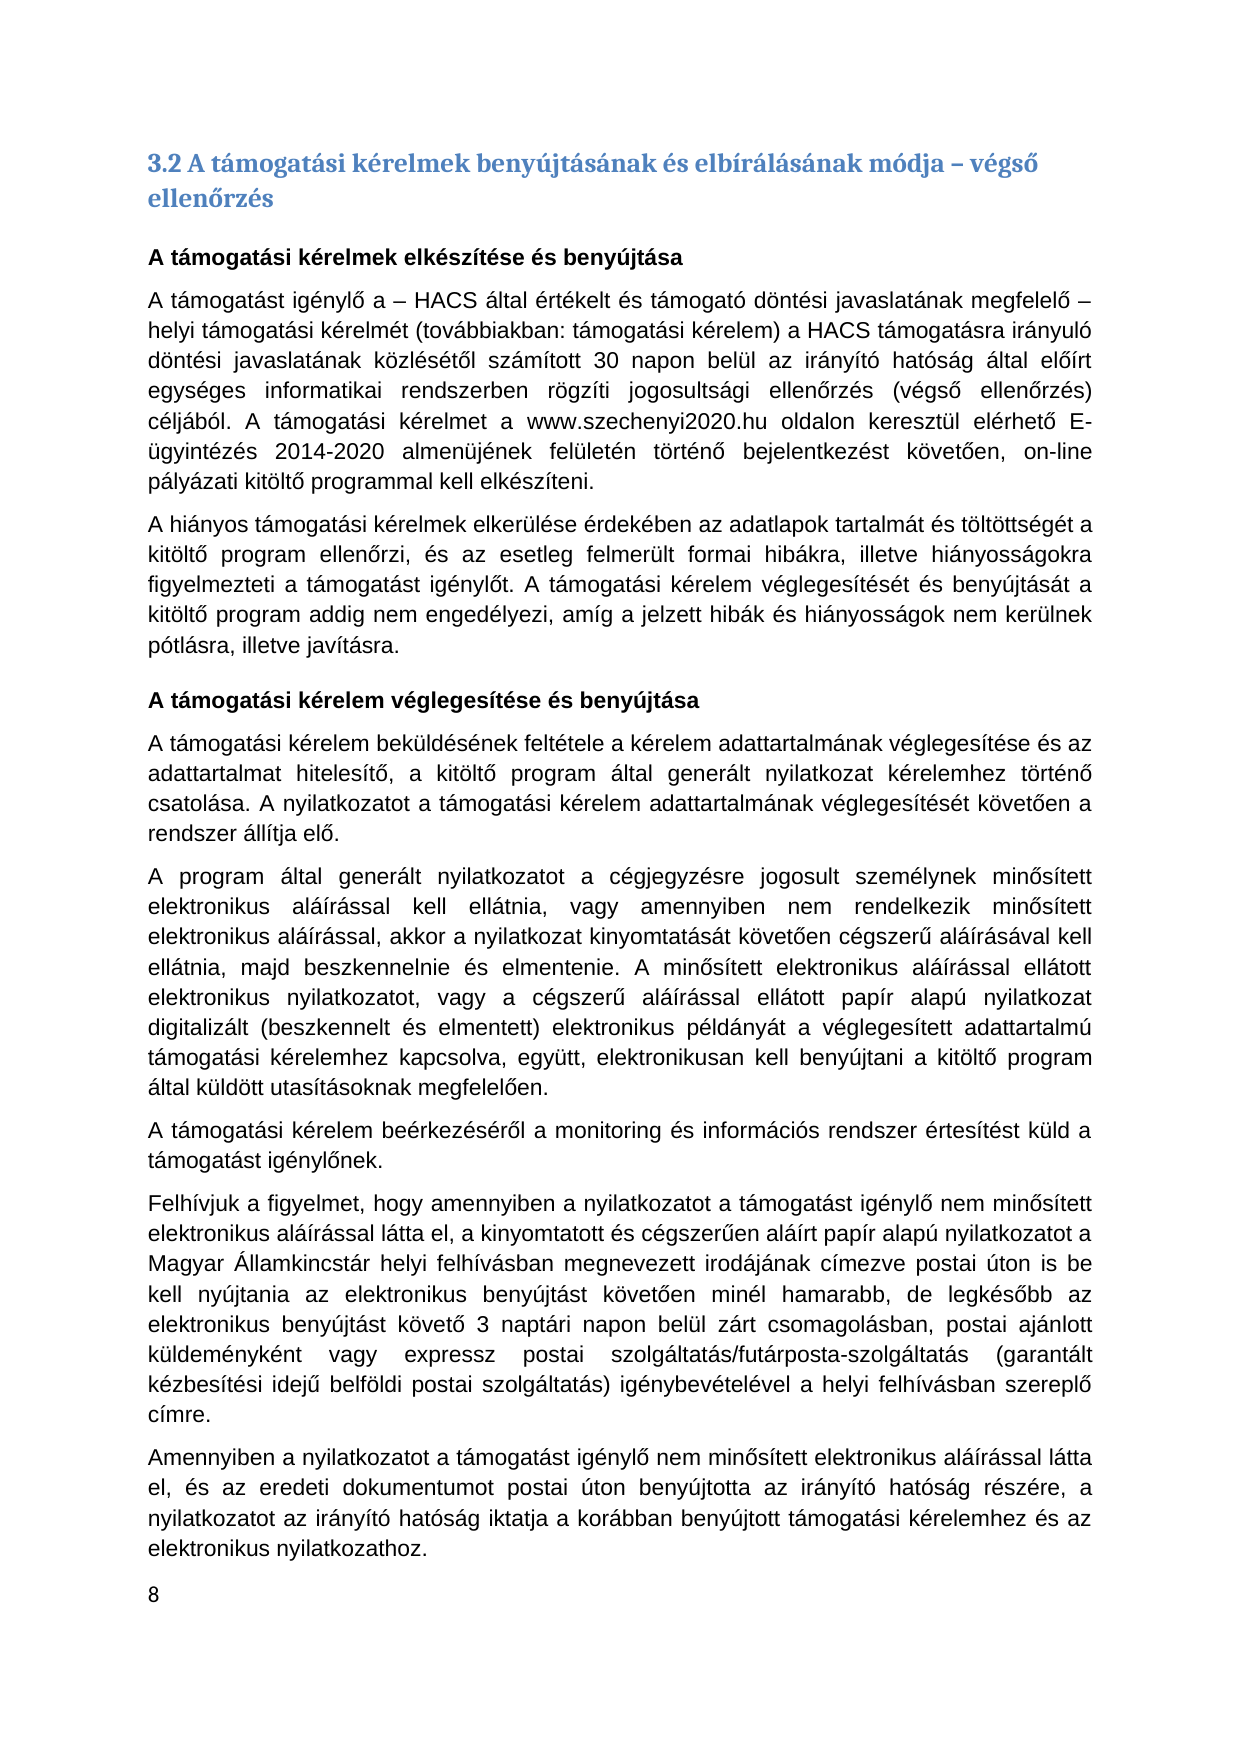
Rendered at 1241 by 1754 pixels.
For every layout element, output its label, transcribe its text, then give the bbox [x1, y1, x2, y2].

subtitle 3.2 A támogatási kérelmek benyújtásának és elbírálásának módja – végső ellenőrzés [148, 148, 1093, 214]
text A program által generált nyilatkozatot a cégjegyzésre jogosult személynek minősített elektronikus aláírással kell ellátnia, vagy amennyiben nem rendelkezik minősített elektronikus aláírással, akkor a nyilatkozat kinyomtatását követően cégszerű aláírásával kell ellátnia, majd beszkennelnie és elmentenie. A minősített elektronikus aláírással ellátott elektronikus nyilatkozatot, vagy a cégszerű aláírással ellátott papír alapú nyilatkozat digitalizált (beszkennelt és elmentett) elektronikus példányát a véglegesített adattartalmú támogatási kérelemhez kapcsolva, együtt, elektronikusan kell benyújtani a kitöltő program által küldött utasításoknak megfelelően. [148, 863, 1093, 1101]
text A támogatást igénylő a – HACS által értékelt és támogató döntési javaslatának megfelelő – helyi támogatási kérelmét (továbbiakban: támogatási kérelem) a HACS támogatásra irányuló döntési javaslatának közlésétől számított 30 napon belül az irányító hatóság által előírt egységes informatikai rendszerben rögzíti jogosultsági ellenőrzés (végső ellenőrzés) céljából. A támogatási kérelmet a www.szechenyi2020.hu oldalon keresztül elérhető E-ügyintézés 2014-2020 almenüjének felületén történő bejelentkezést követően, on-line pályázati kitöltő programmal kell elkészíteni. [148, 287, 1093, 494]
list A támogatási kérelmek elkészítése és benyújtása [148, 244, 1093, 270]
text A támogatási kérelem beérkezéséről a monitoring és információs rendszer értesítést küld a támogatást igénylőnek. [148, 1117, 1093, 1173]
text A hiányos támogatási kérelmek elkerülése érdekében az adatlapok tartalmát és töltöttségét a kitöltő program ellenőrzi, és az esetleg felmerült formai hibákra, illetve hiányosságokra figyelmezteti a támogatást igénylőt. A támogatási kérelem véglegesítését és benyújtását a kitöltő program addig nem engedélyezi, amíg a jelzett hibák és hiányosságok nem kerülnek pótlásra, illetve javításra. [148, 511, 1093, 658]
text Amennyiben a nyilatkozatot a támogatást igénylő nem minősített elektronikus aláírással látta el, és az eredeti dokumentumot postai úton benyújtotta az irányító hatóság részére, a nyilatkozatot az irányító hatóság iktatja a korábban benyújtott támogatási kérelemhez és az elektronikus nyilatkozathoz. [148, 1444, 1093, 1561]
text Felhívjuk a figyelmet, hogy amennyiben a nyilatkozatot a támogatást igénylő nem minősített elektronikus aláírással látta el, a kinyomtatott és cégszerűen aláírt papír alapú nyilatkozatot a Magyar Államkincstár helyi felhívásban megnevezett irodájának címezve postai úton is be kell nyújtania az elektronikus benyújtást követően minél hamarabb, de legkésőbb az elektronikus benyújtást követő 3 naptári napon belül zárt csomagolásban, postai ajánlott küldeményként vagy expressz postai szolgáltatás/futárposta-szolgáltatás (garantált kézbesítési idejű belföldi postai szolgáltatás) igénybevételével a helyi felhívásban szereplő címre. [148, 1190, 1093, 1428]
text A támogatási kérelem beküldésének feltétele a kérelem adattartalmának véglegesítése és az adattartalmat hitelesítő, a kitöltő program által generált nyilatkozat kérelemhez történő csatolása. A nyilatkozatot a támogatási kérelem adattartalmának véglegesítését követően a rendszer állítja elő. [148, 729, 1093, 846]
list A támogatási kérelem véglegesítése és benyújtása [148, 687, 1093, 713]
